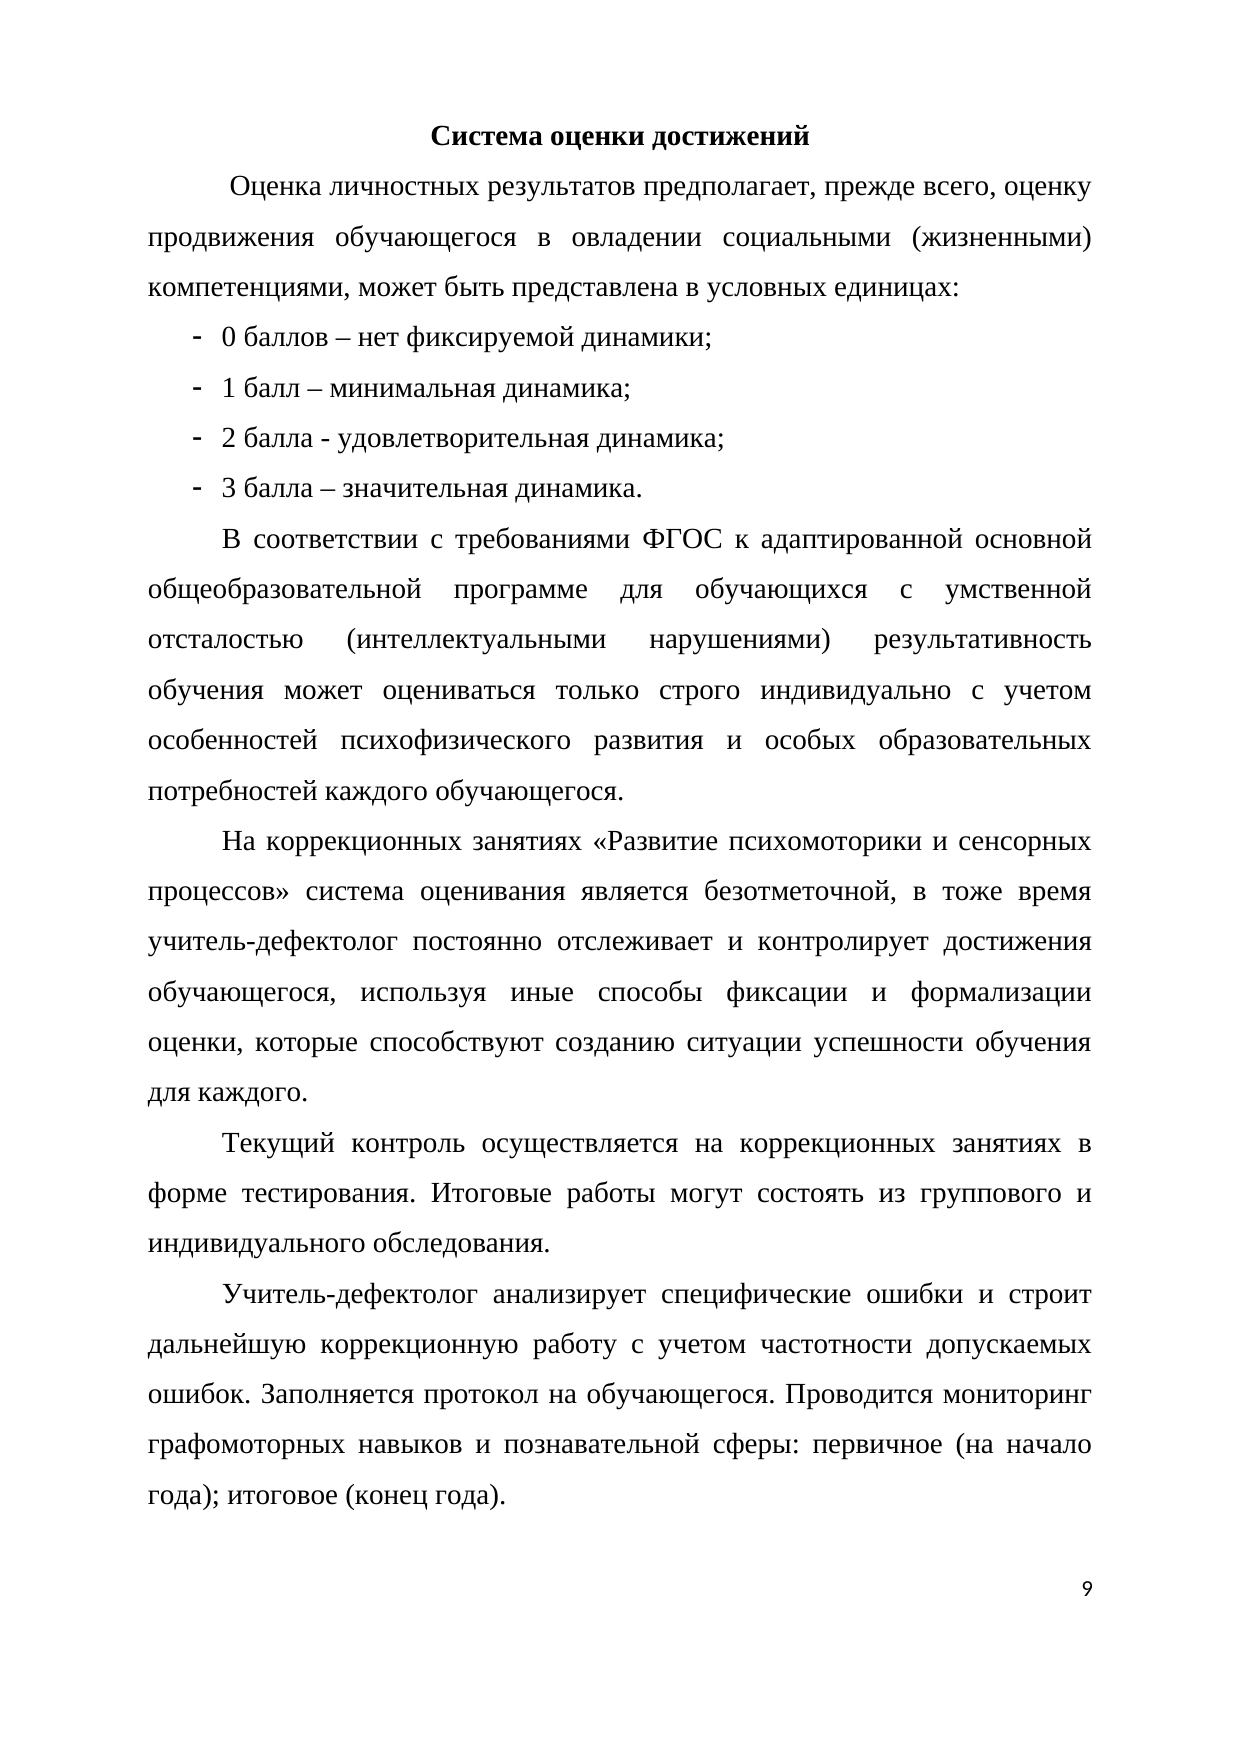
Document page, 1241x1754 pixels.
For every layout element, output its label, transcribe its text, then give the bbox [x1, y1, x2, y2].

list 0 баллов – нет фиксируемой динамики; [148, 319, 1092, 353]
text Система оценки достижений [148, 118, 1092, 152]
list 3 балла – значительная динамика. [148, 471, 1092, 504]
list 2 балла - удовлетворительная динамика; [148, 420, 1092, 454]
text В соответствии с требованиями ФГОС к адаптированной основной общеобразовательной программе для обучающихся с умственной отсталостью (интеллектуальными нарушениями) результативность обучения может оцениваться только строго индивидуально с учетом особенностей психофизического развития и особых образовательных потребностей каждого обучающегося. [148, 521, 1092, 806]
text На коррекционных занятиях «Развитие психомоторики и сенсорных процессов» система оценивания является безотметочной, в тоже время учитель-дефектолог постоянно отслеживает и контролирует достижения обучающегося, используя иные способы фиксации и формализации оценки, которые способствуют созданию ситуации успешности обучения для каждого. [148, 823, 1092, 1108]
text Учитель-дефектолог анализирует специфические ошибки и строит дальнейшую коррекционную работу с учетом частотности допускаемых ошибок. Заполняется протокол на обучающегося. Проводится мониторинг графомоторных навыков и познавательной сферы: первичное (на начало года); итоговое (конец года). [148, 1276, 1092, 1511]
text Оценка личностных результатов предполагает, прежде всего, оценку продвижения обучающегося в овладении социальными (жизненными) компетенциями, может быть представлена в условных единицах: [148, 168, 1092, 303]
text Текущий контроль осуществляется на коррекционных занятиях в форме тестирования. Итоговые работы могут состоять из группового и индивидуального обследования. [148, 1125, 1092, 1259]
list 1 балл – минимальная динамика; [148, 370, 1092, 403]
